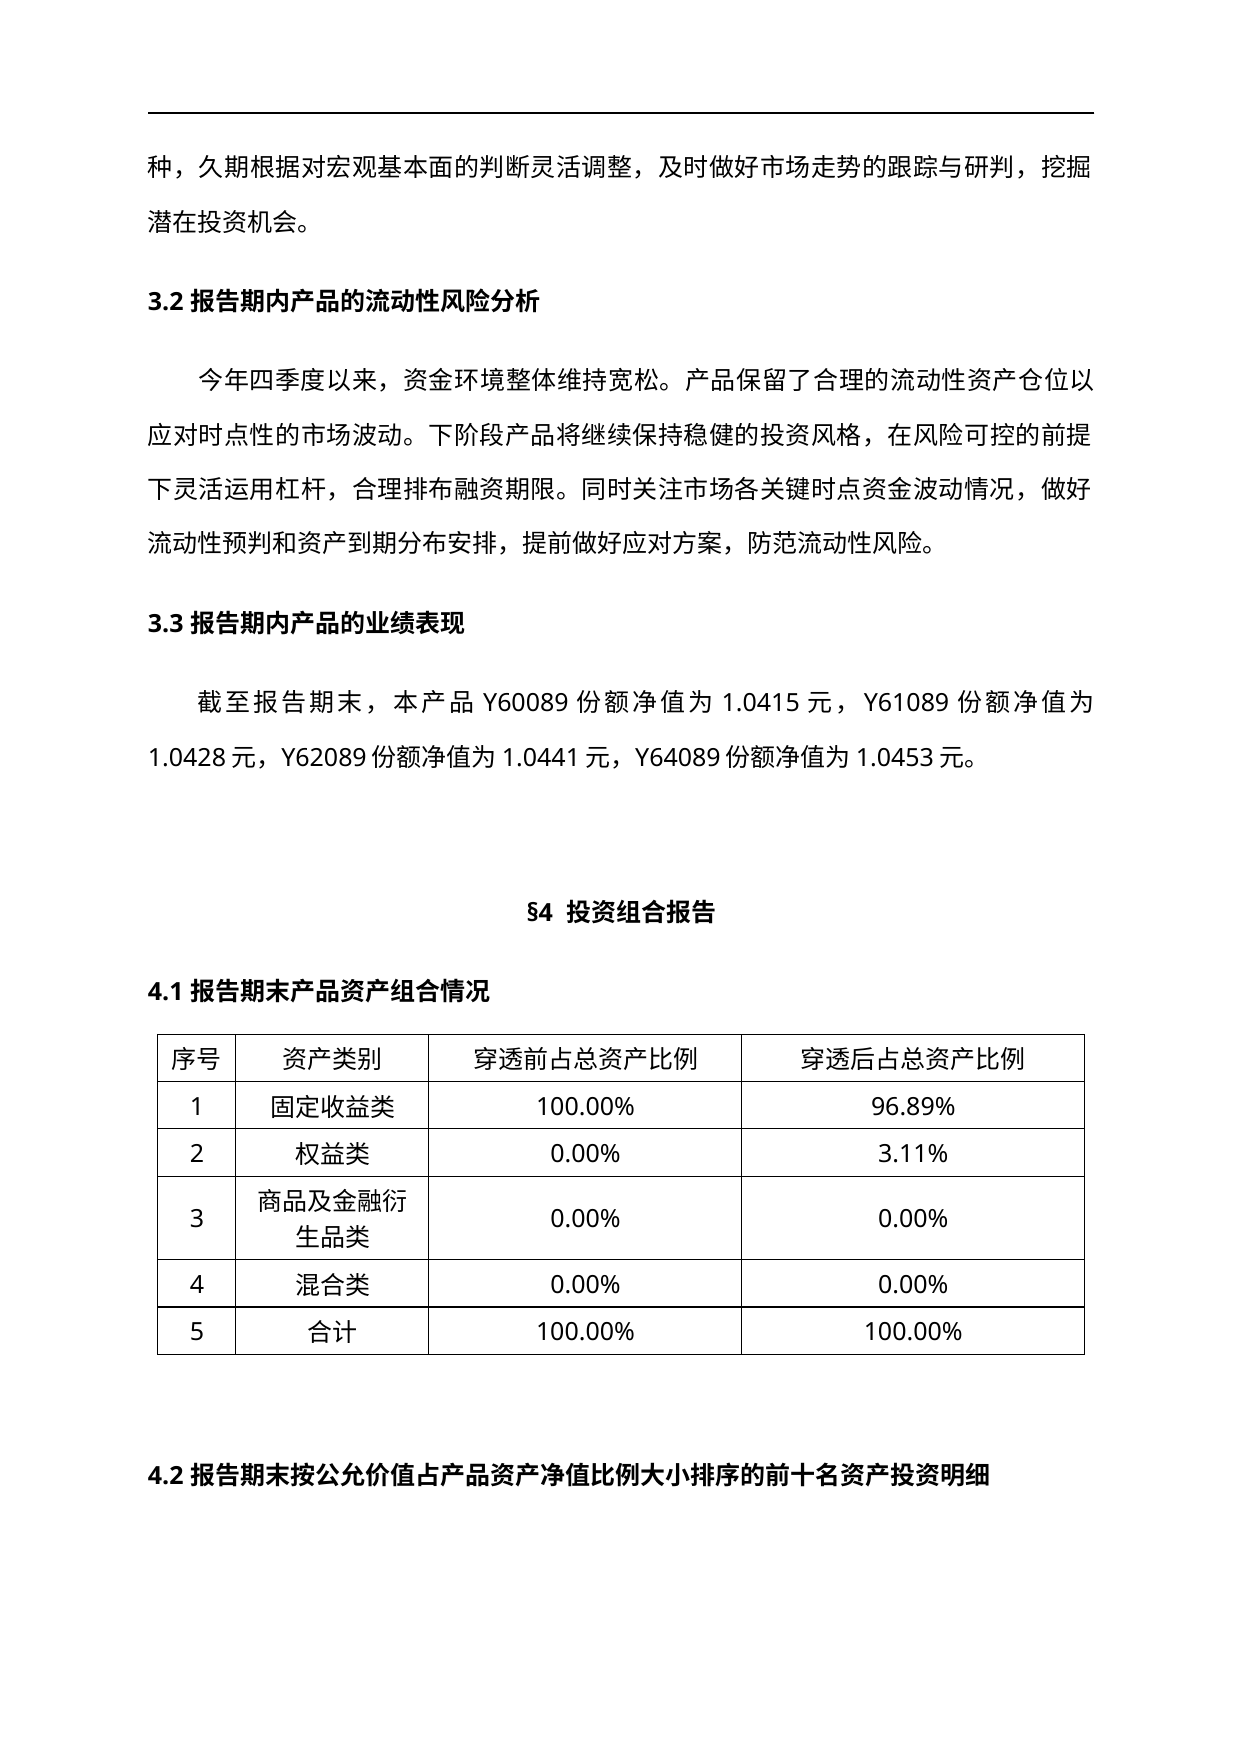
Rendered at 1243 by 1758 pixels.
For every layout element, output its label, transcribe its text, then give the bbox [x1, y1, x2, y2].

table_cell 3 [158, 1177, 235, 1259]
table_header 序号 [158, 1035, 235, 1081]
table_cell 1 [158, 1082, 235, 1128]
table_cell 0.00% [742, 1177, 1084, 1259]
table_cell 2 [158, 1129, 235, 1176]
table_cell 0.00% [429, 1177, 741, 1259]
text 截至报告期末，本产品Y60089份额净值为1.0415元，Y61089份额净值为1.0428元，Y62089份额净值为1.0441元，Y64089份额净值为1.0453元。 [148, 683, 1094, 773]
text 3.2 报告期内产品的流动性风险分析 [148, 281, 1094, 318]
table_cell 96.89% [742, 1082, 1084, 1128]
table_cell 权益类 [236, 1129, 428, 1176]
table_cell 0.00% [429, 1260, 741, 1306]
table_cell 5 [158, 1308, 235, 1354]
text 3.3 报告期内产品的业绩表现 [148, 603, 1094, 639]
table_cell 固定收益类 [236, 1082, 428, 1128]
table_cell 商品及金融衍生品类 [236, 1177, 428, 1259]
table_cell 合计 [236, 1308, 428, 1354]
table_cell 0.00% [429, 1129, 741, 1176]
table_header 资产类别 [236, 1035, 428, 1081]
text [148, 148, 1094, 238]
table_header 穿透前占总资产比例 [429, 1035, 741, 1081]
table_cell 0.00% [742, 1260, 1084, 1306]
text 4.2 报告期末按公允价值占产品资产净值比例大小排序的前十名资产投资明细 [148, 1456, 1094, 1492]
text 4.1 报告期末产品资产组合情况 [148, 972, 1094, 1008]
table_cell 100.00% [429, 1308, 741, 1354]
table_cell 4 [158, 1260, 235, 1306]
table_cell 100.00% [429, 1082, 741, 1128]
text §4 投资组合报告 [148, 892, 1094, 929]
table_cell 3.11% [742, 1129, 1084, 1176]
text 今年四季度以来，资金环境整体维持宽松。产品保留了合理的流动性资产仓位以应对时点性的市场波动。下阶段产品将继续保持稳健的投资风格，在风险可控的前提下灵活运用杠杆，合理排布融资期限。同时关注市场各关键时点资金波动情况，做好流动性预判和资产到期分布安排，提前做好应对方案，防范流动性风险。 [148, 361, 1094, 560]
table_cell 100.00% [742, 1308, 1084, 1354]
table_cell 混合类 [236, 1260, 428, 1306]
table_header 穿透后占总资产比例 [742, 1035, 1084, 1081]
